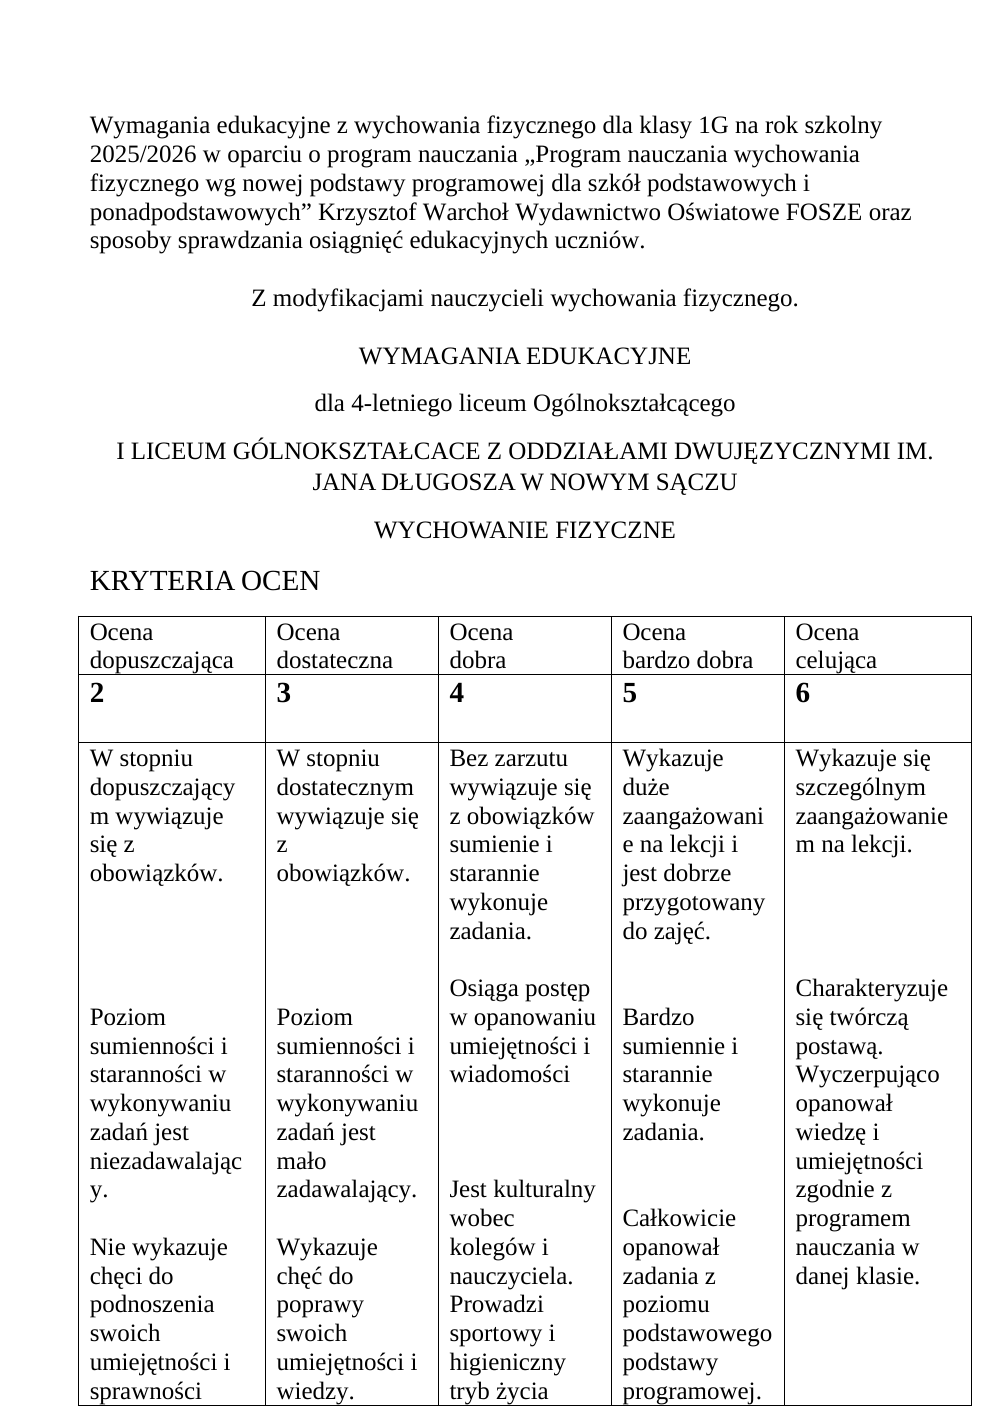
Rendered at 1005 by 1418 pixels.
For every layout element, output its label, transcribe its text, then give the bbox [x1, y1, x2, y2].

text I LICEUM GÓLNOKSZTAŁCACE Z ODDZIAŁAMI DWUJĘZYCZNYMI IM. JANA DŁUGOSZA W NOWYM SĄCZU [89, 436, 960, 496]
table_header Ocena dopuszczająca [79, 617, 265, 674]
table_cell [612, 743, 784, 1404]
text dla 4-letniego liceum Ogólnokształcącego [89, 388, 960, 417]
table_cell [785, 743, 971, 1404]
table_cell 3 [266, 675, 438, 742]
table_header Ocena bardzo dobra [612, 617, 784, 674]
text Z modyfikacjami nauczycieli wychowania fizycznego. [89, 283, 960, 312]
table_cell 4 [439, 675, 611, 742]
table_cell 2 [79, 675, 265, 742]
text WYCHOWANIE FIZYCZNE [89, 515, 960, 544]
table_cell 6 [785, 675, 971, 742]
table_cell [439, 743, 611, 1404]
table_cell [266, 743, 438, 1404]
text Wymagania edukacyjne z wychowania fizycznego dla klasy 1G na rok szkolny 2025/2026 w oparciu o program nauczania „Program nauczania wychowania fizycznego wg nowej podstawy programowej dla szkół podstawowych i ponadpodstawowych” Krzysztof Warchoł Wydawnictwo Oświatowe FOSZE oraz sposoby sprawdzania osiągnięć edukacyjnych uczniów. [89, 110, 960, 254]
table_cell 5 [612, 675, 784, 742]
table_header Ocena celująca [785, 617, 971, 674]
text KRYTERIA OCEN [89, 563, 960, 596]
table_header Ocena dostateczna [266, 617, 438, 674]
table_header Ocena dobra [439, 617, 611, 674]
text WYMAGANIA EDUKACYJNE [89, 341, 960, 369]
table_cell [79, 743, 265, 1404]
